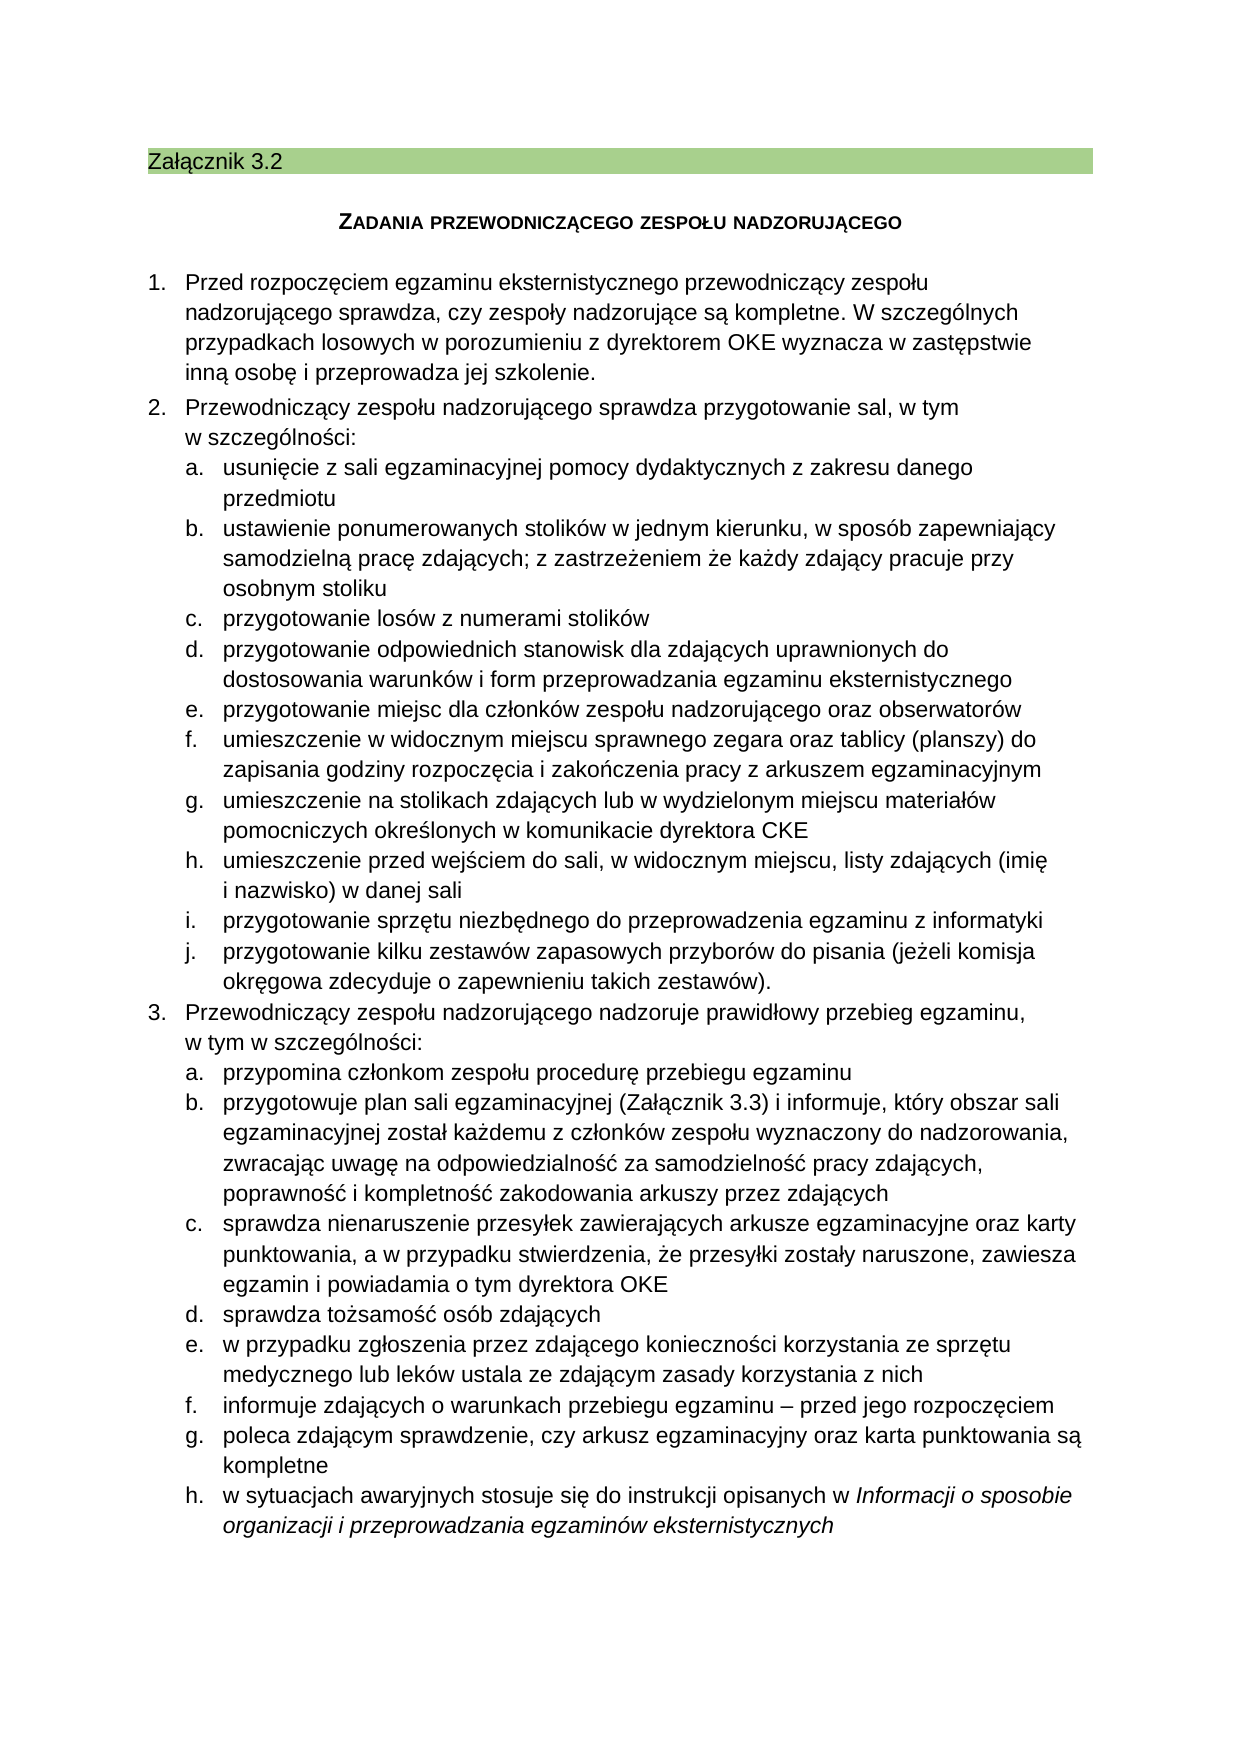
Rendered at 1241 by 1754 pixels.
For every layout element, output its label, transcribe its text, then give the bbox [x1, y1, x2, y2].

list poleca zdającym sprawdzenie, czy arkusz egzaminacyjny oraz karta punktowania są kompletne [185, 1422, 1093, 1478]
list sprawdza tożsamość osób zdających [185, 1301, 1093, 1327]
list Zadania przewodniczącego zespołu nadzorującego [148, 208, 1093, 234]
list sprawdza nienaruszenie przesyłek zawierających arkusze egzaminacyjne oraz karty punktowania, a w przypadku stwierdzenia, że przesyłki zostały naruszone, zawiesza egzamin i powiadamia o tym dyrektora OKE [185, 1210, 1093, 1297]
list w przypadku zgłoszenia przez zdającego konieczności korzystania ze sprzętu medycznego lub leków ustala ze zdającym zasady korzystania z nich [185, 1331, 1093, 1388]
table_cell Przewodniczący zespołu nadzorującego nadzoruje prawidłowy przebieg egzaminu, w tym w szczególności: przypomina członkom zespołu procedurę przebiegu egzaminu przygotowuje plan sali egzaminacyjnej (Załącznik 3.3) i informuje, który obszar sali egzaminacyjnej został każdemu z członków zespołu wyznaczony do nadzorowania, zwracając uwagę na odpowiedzialność za samodzielność pracy zdających, poprawność i kompletność zakodowania arkuszy przez zdających [136, 999, 1092, 1210]
text Załącznik 3.2 [148, 148, 1093, 174]
table_header Przed rozpoczęciem egzaminu eksternistycznego przewodniczący zespołu nadzorującego sprawdza, czy zespoły nadzorujące są kompletne. W szczególnych przypadkach losowych w porozumieniu z dyrektorem OKE wyznacza w zastępstwie inną osobę i przeprowadza jej szkolenie. [136, 269, 1092, 394]
list w sytuacjach awaryjnych stosuje się do instrukcji opisanych w Informacji o sposobie organizacji i przeprowadzania egzaminów eksternistycznych [185, 1482, 1093, 1539]
table_cell Przewodniczący zespołu nadzorującego sprawdza przygotowanie sal, w tym w szczególności: usunięcie z sali egzaminacyjnej pomocy dydaktycznych z zakresu danego przedmiotu ustawienie ponumerowanych stolików w jednym kierunku, w sposób zapewniający samodzielną pracę zdających; z zastrzeżeniem że każdy zdający pracuje przy osobnym stoliku przygotowanie losów z numerami stolików przygotowanie odpowiednich stanowisk dla zdających uprawnionych do dostosowania warunków i form przeprowadzania egzaminu eksternistycznego przygotowanie miejsc dla członków zespołu nadzorującego oraz obserwatorów umieszczenie w widocznym miejscu sprawnego zegara oraz tablicy (planszy) do zapisania godziny rozpoczęcia i zakończenia pracy z arkuszem egzaminacyjnym umieszczenie na stolikach zdających lub w wydzielonym miejscu materiałów pomocniczych określonych w komunikacie dyrektora CKE umieszczenie przed wejściem do sali, w widocznym miejscu, listy zdających (imię i nazwisko) w danej sali przygotowanie sprzętu niezbędnego do przeprowadzenia egzaminu z informatyki przygotowanie kilku zestawów zapasowych przyborów do pisania (jeżeli komisja okręgowa zdecyduje o zapewnieniu takich zestawów). [136, 394, 1092, 998]
list informuje zdających o warunkach przebiegu egzaminu – przed jego rozpoczęciem [185, 1392, 1093, 1418]
